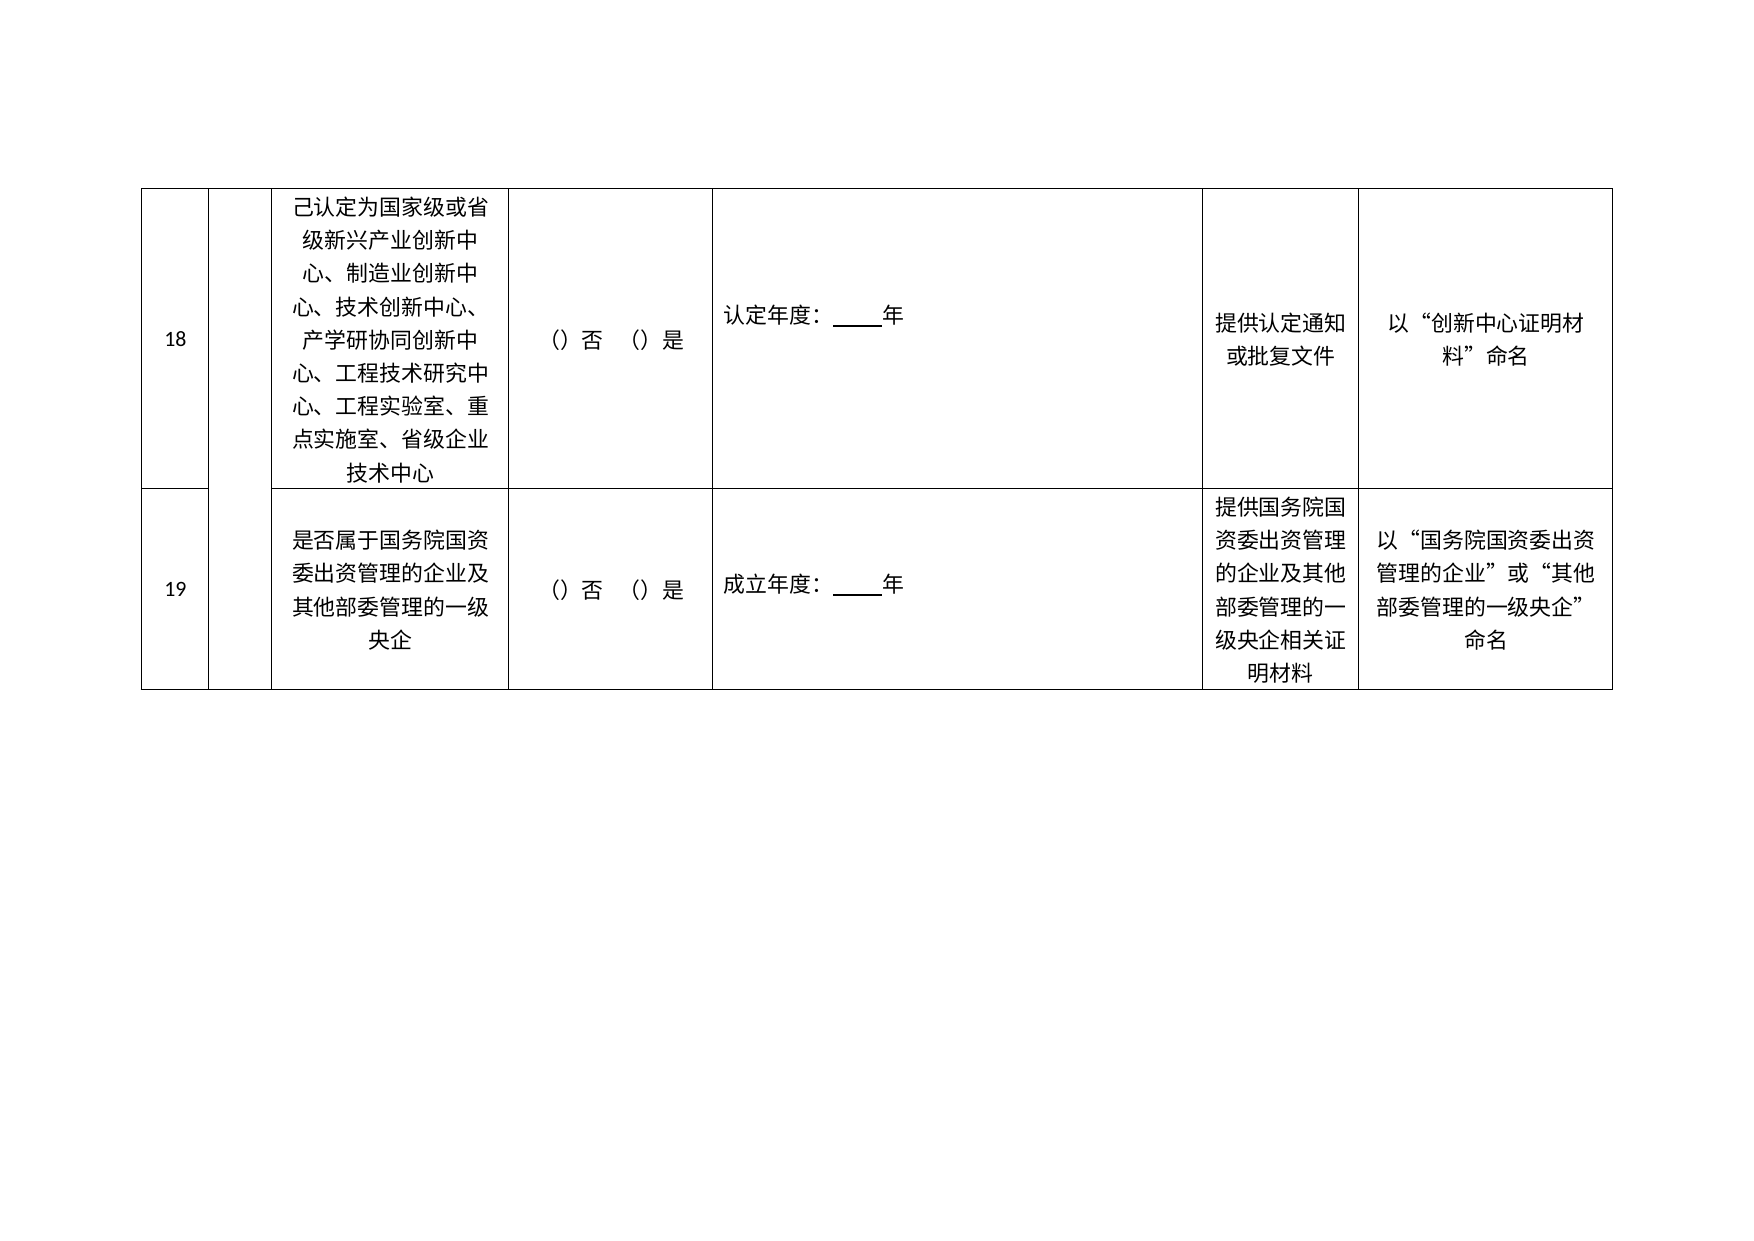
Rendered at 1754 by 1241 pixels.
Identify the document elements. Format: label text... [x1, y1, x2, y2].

table_cell 18 [142, 189, 208, 488]
table_cell 提供认定通知或批复文件 [1203, 189, 1358, 488]
table_cell 以“创新中心证明材料”命名 [1359, 189, 1612, 488]
table_cell 认定年度： 年 [713, 189, 1202, 488]
table_cell 成立年度： 年 [713, 489, 1202, 689]
table_cell 以“国务院国资委出资管理的企业”或“其他部委管理的一级央企”命名 [1359, 489, 1612, 689]
table_cell 己认定为国家级或省级新兴产业创新中心、制造业创新中心、技术创新中心、产学研协同创新中心、工程技术研究中心、工程实验室、重点实施室、省级企业技术中心 [272, 189, 508, 488]
table_cell （）否 （）是 [509, 189, 712, 488]
table_cell 19 [142, 489, 208, 689]
table_cell 提供国务院国资委出资管理的企业及其他部委管理的一级央企相关证明材料 [1203, 489, 1358, 689]
table_cell 是否属于国务院国资委出资管理的企业及其他部委管理的一级央企 [272, 489, 508, 689]
table_cell （）否 （）是 [509, 489, 712, 689]
